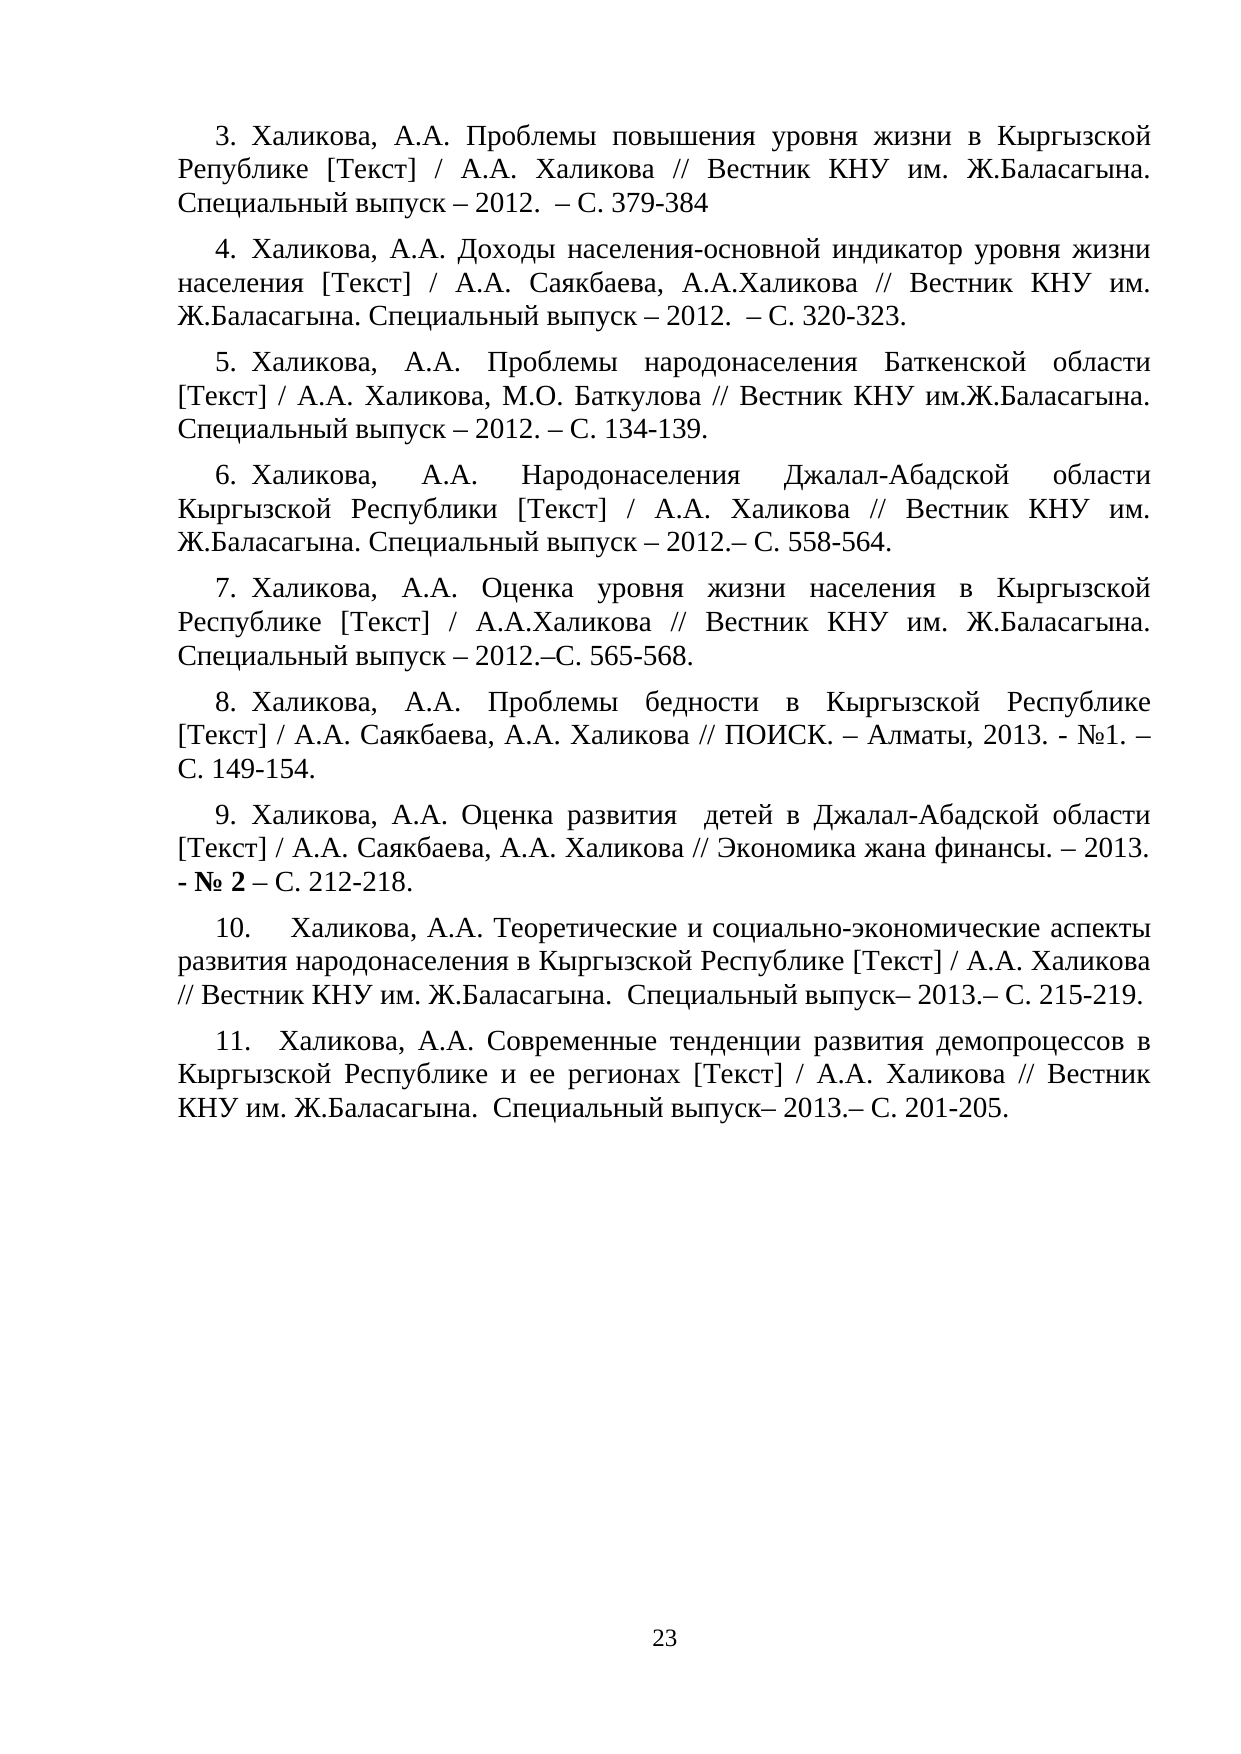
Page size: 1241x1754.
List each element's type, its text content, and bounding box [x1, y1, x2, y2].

list Халикова, А.А. Доходы населения-основной индикатор уровня жизни населения [Текст] / А.А. Саякбаева, А.А.Халикова // Вестник КНУ им. Ж.Баласагына. Специальный выпуск – 2012. – С. 320-323. [177, 231, 1152, 332]
list Халикова, А.А. Проблемы народонаселения Баткенской области [Текст] / А.А. Халикова, М.О. Баткулова // Вестник КНУ им.Ж.Баласагына. Специальный выпуск – 2012. – С. 134-139. [177, 344, 1152, 445]
list Халикова, А.А. Проблемы бедности в Кыргызской Республике [Текст] / А.А. Саякбаева, А.А. Халикова // ПОИСК. – Алматы, 2013. - №1. – С. 149-154. [177, 684, 1152, 784]
list Халикова, А.А. Оценка уровня жизни населения в Кыргызской Республике [Текст] / А.А.Халикова // Вестник КНУ им. Ж.Баласагына. Специальный выпуск – 2012.–С. 565-568. [177, 571, 1152, 671]
list Халикова, А.А. Проблемы повышения уровня жизни в Кыргызской Републике [Текст] / А.А. Халикова // Вестник КНУ им. Ж.Баласагына. Специальный выпуск – 2012. – С. 379-384 [177, 118, 1152, 219]
list Халикова, А.А. Теоретические и социально-экономические аспекты развития народонаселения в Кыргызской Республике [Текст] / А.А. Халикова // Вестник КНУ им. Ж.Баласагына. Специальный выпуск– 2013.– С. 215-219. [177, 910, 1152, 1011]
list Халикова, А.А. Народонаселения Джалал-Абадской области Кыргызской Республики [Текст] / А.А. Халикова // Вестник КНУ им. Ж.Баласагына. Специальный выпуск – 2012.– С. 558-564. [177, 457, 1152, 558]
list Халикова, А.А. Современные тенденции развития демопроцессов в Кыргызской Республике и ее регионах [Текст] / А.А. Халикова // Вестник КНУ им. Ж.Баласагына. Специальный выпуск– 2013.– С. 201-205. [177, 1023, 1152, 1124]
list Халикова, А.А. Оценка развития детей в Джалал-Абадской области [Текст] / А.А. Саякбаева, А.А. Халикова // Экономика жана финансы. – 2013. - № 2 – С. 212-218. [177, 797, 1152, 897]
